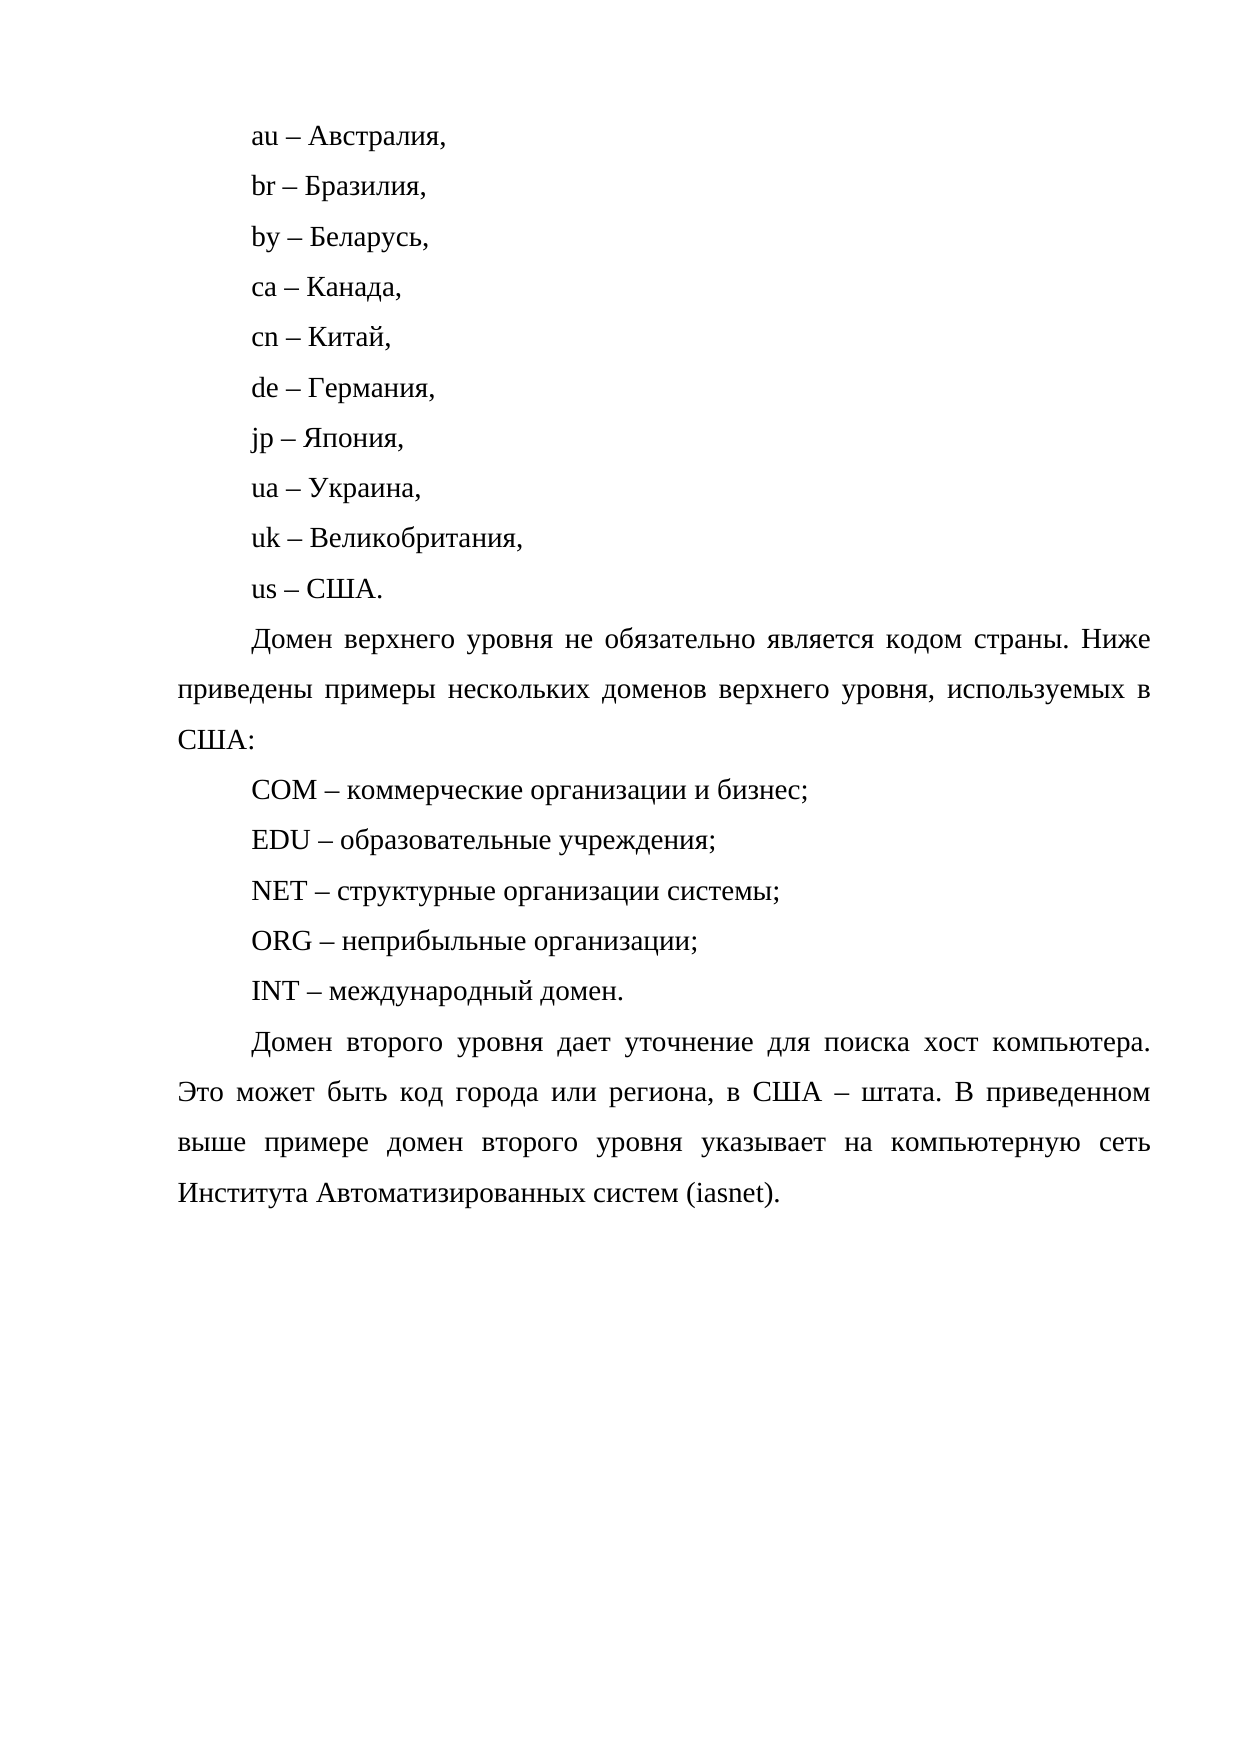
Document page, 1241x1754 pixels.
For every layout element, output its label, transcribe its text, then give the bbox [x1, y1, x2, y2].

text EDU – образовательные учреждения; [177, 822, 1152, 856]
text us – США. [177, 571, 1152, 604]
text ORG – неприбыльные организации; [177, 923, 1152, 957]
text COM – коммерческие организации и бизнес; [177, 772, 1152, 806]
text jp – Япония, [177, 420, 1152, 453]
text NET – структурные организации системы; [177, 873, 1152, 906]
text Домен второго уровня дает уточнение для поиска хост компьютера. Это может быть код города или региона, в США – штата. В приведенном выше примере домен второго уровня указывает на компьютерную сеть Института Автоматизированных систем (iasnet). [177, 1024, 1152, 1208]
text ua – Украина, [177, 470, 1152, 504]
text de – Германия, [177, 370, 1152, 403]
text ca – Канада, [177, 269, 1152, 303]
text Домен верхнего уровня не обязательно является кодом страны. Ниже приведены примеры нескольких доменов верхнего уровня, используемых в США: [177, 621, 1152, 755]
text au – Австралия, [177, 118, 1152, 152]
text INT – международный домен. [177, 973, 1152, 1007]
text uk – Великобритания, [177, 521, 1152, 554]
text by – Беларусь, [177, 219, 1152, 252]
text br – Бразилия, [177, 168, 1152, 202]
text cn – Китай, [177, 319, 1152, 353]
